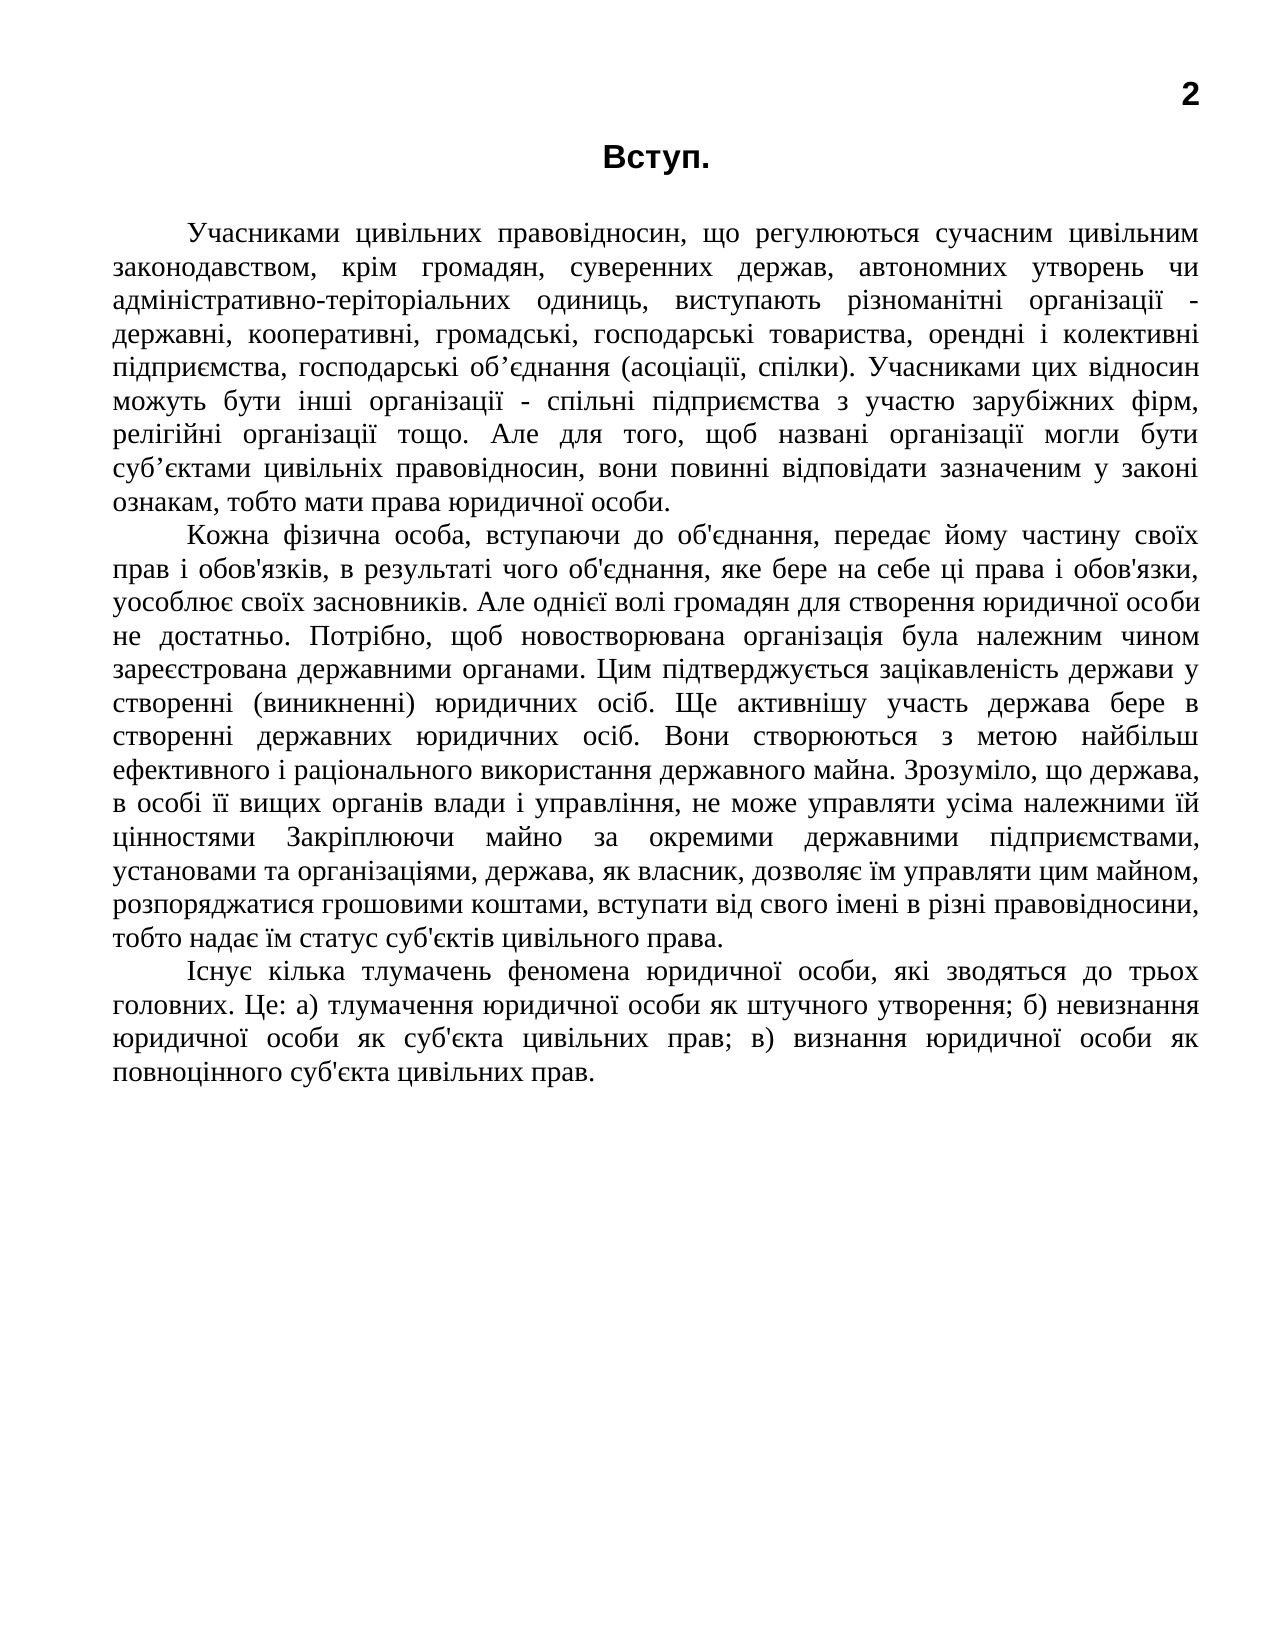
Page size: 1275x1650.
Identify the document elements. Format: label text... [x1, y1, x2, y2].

subtitle Вступ. [112, 137, 1200, 176]
text Існує кілька тлумачень феномена юридичної особи, які зводяться до трьох головних. Це: а) тлумачення юридичної особи як штучного утворення; б) невизнання юридичної особи як суб'єкта цивільних прав; в) визнання юридичної особи як повноцінного суб'єкта цивільних прав. [112, 953, 1200, 1087]
text Кожна фізична особа, вступаючи до об'єднання, передає йому частину своїх прав і обов'язків, в результаті чого об'єднання, яке бере на себе ці права і обов'язки, уособлює своїх засновників. Але однієї волі громадян для створення юридичної особи не достатньо. Потрібно, щоб новостворювана організація була належним чином зареєстрована державними органами. Цим підтверджується зацікавленість держави у створенні (виникненні) юридичних осіб. Ще активнішу участь держава бере в створенні державних юридичних осіб. Вони створюються з метою найбільш ефективного і раціонального використання державного майна. Зрозуміло, що держава, в особі її вищих органів влади і управління, не може управляти усіма належними їй цінностями Закріплюючи майно за окремими державними підприємствами, установами та організаціями, держава, як власник, дозволяє їм управляти цим майном, розпоряджатися грошовими коштами, вступати від свого імені в різні правовідносини, тобто надає їм статус суб'єктів цивільного права. [112, 517, 1200, 953]
text Учасниками цивільних правовідносин, що регулюються сучасним цивільним законодавством, крім громадян, суверенних держав, автономних утворень чи адміністративно-теріторіальних одиниць, виступають різноманітні організації - державні, кооперативні, громадські, господарські товариства, орендні і колективні підприємства, господарські обєднання (асоціації, спілки). Учасниками цих відносин можуть бути інші організації - спільні підприємства з участю зарубіжних фірм, релігійні організації тощо. Але для того, щоб названі організації могли бути субєктами цивільніх правовідносин, вони повинні відповідати зазначеним у законі ознакам, тобто мати права юридичної особи. [112, 215, 1200, 517]
